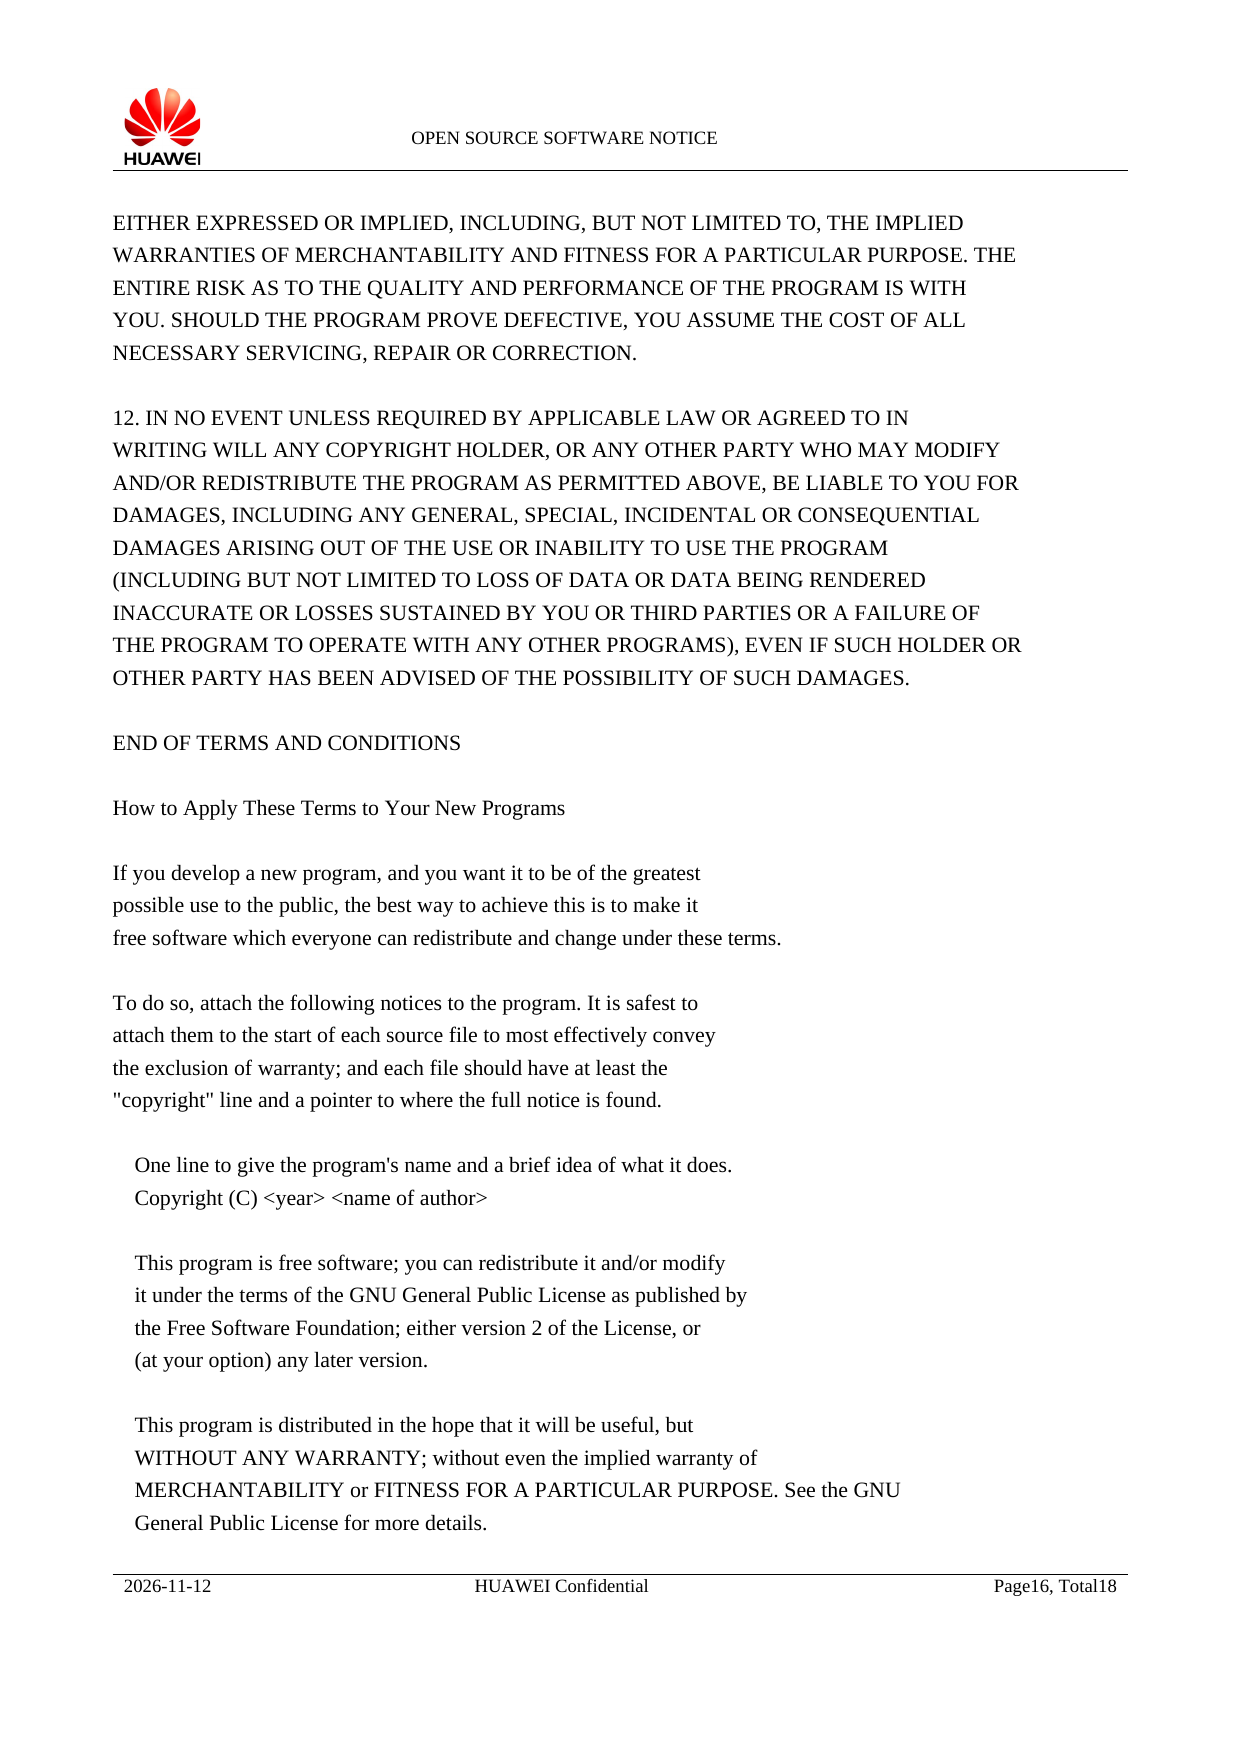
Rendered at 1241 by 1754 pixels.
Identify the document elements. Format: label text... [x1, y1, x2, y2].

picture [124, 88, 201, 165]
